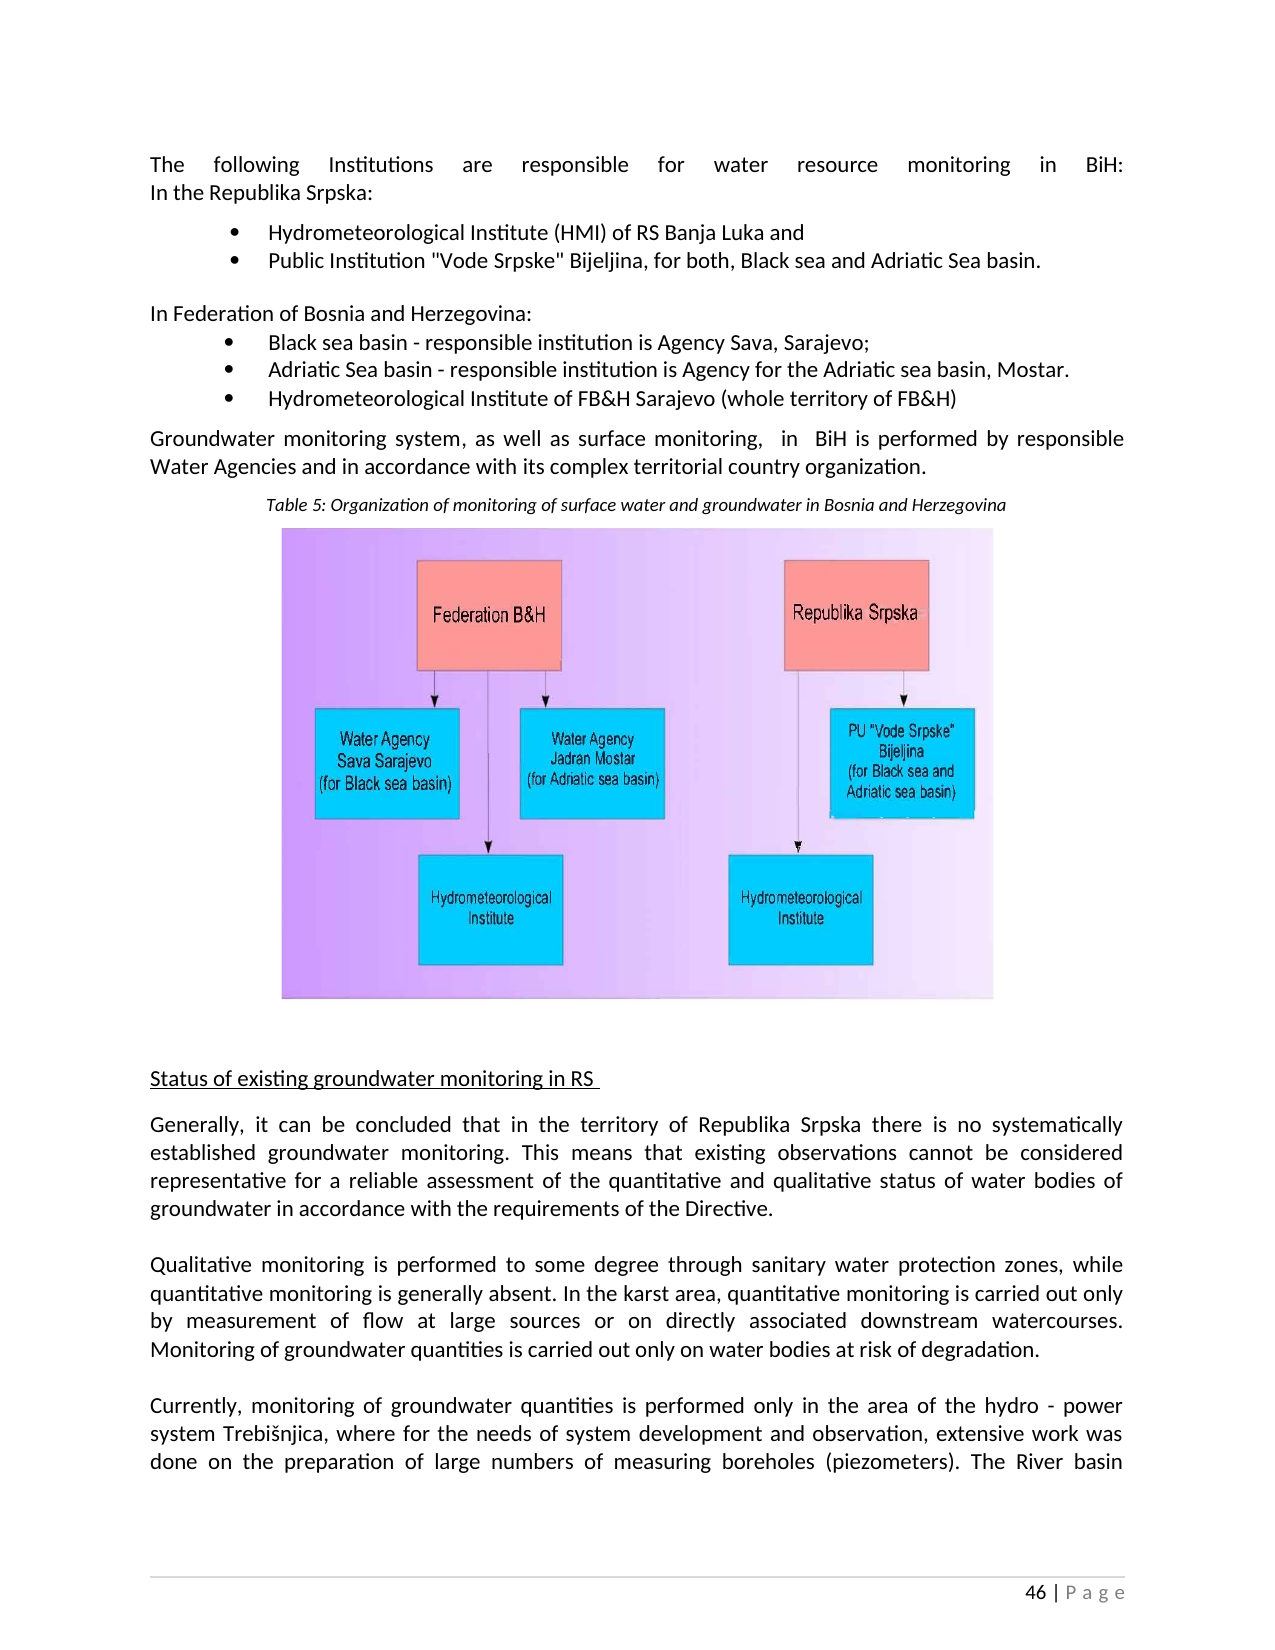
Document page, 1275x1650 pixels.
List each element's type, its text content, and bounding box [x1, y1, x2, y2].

text In Federation of Bosnia and Herzegovina: [150, 299, 1125, 328]
picture [281, 528, 994, 1005]
list Public Institution "Vode Srpske" Bijeljina, for both, Black sea and Adriatic Sea basin. [231, 247, 1125, 274]
text The following Institutions are responsible for water resource monitoring in BiH: In the Republika Srpska: [150, 150, 1125, 206]
text Table 5: Organization of monitoring of surface water and groundwater in Bosnia and Herzegovina [150, 493, 1125, 516]
list Hydrometeorological Institute (HMI) of RS Banja Luka and [231, 218, 1125, 247]
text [150, 1391, 1125, 1475]
text Groundwater monitoring system, as well as surface monitoring, in BiH is performed by responsible Water Agencies and in accordance with its complex territorial country organization. [150, 424, 1125, 480]
text Qualitative monitoring is performed to some degree through sanitary water protection zones, while quantitative monitoring is generally absent. In the karst area, quantitative monitoring is carried out only by measurement of flow at large sources or on directly associated downstream watercourses. Monitoring of groundwater quantities is carried out only on water bodies at risk of degradation. [150, 1251, 1125, 1363]
list Adriatic Sea basin - responsible institution is Agency for the Adriatic sea basin, Mostar. [150, 356, 1125, 384]
list Hydrometeorological Institute of FB&H Sarajevo (whole territory of FB&H) [150, 384, 1125, 412]
list Black sea basin - responsible institution is Agency Sava, Sarajevo; [150, 328, 1125, 356]
text Generally, it can be concluded that in the territory of Republika Srpska there is no systematically established groundwater monitoring. This means that existing observations cannot be considered representative for a reliable assessment of the quantitative and qualitative status of water bodies of groundwater in accordance with the requirements of the Directive. [150, 1111, 1125, 1223]
text Status of existing groundwater monitoring in RS [150, 1064, 1125, 1092]
